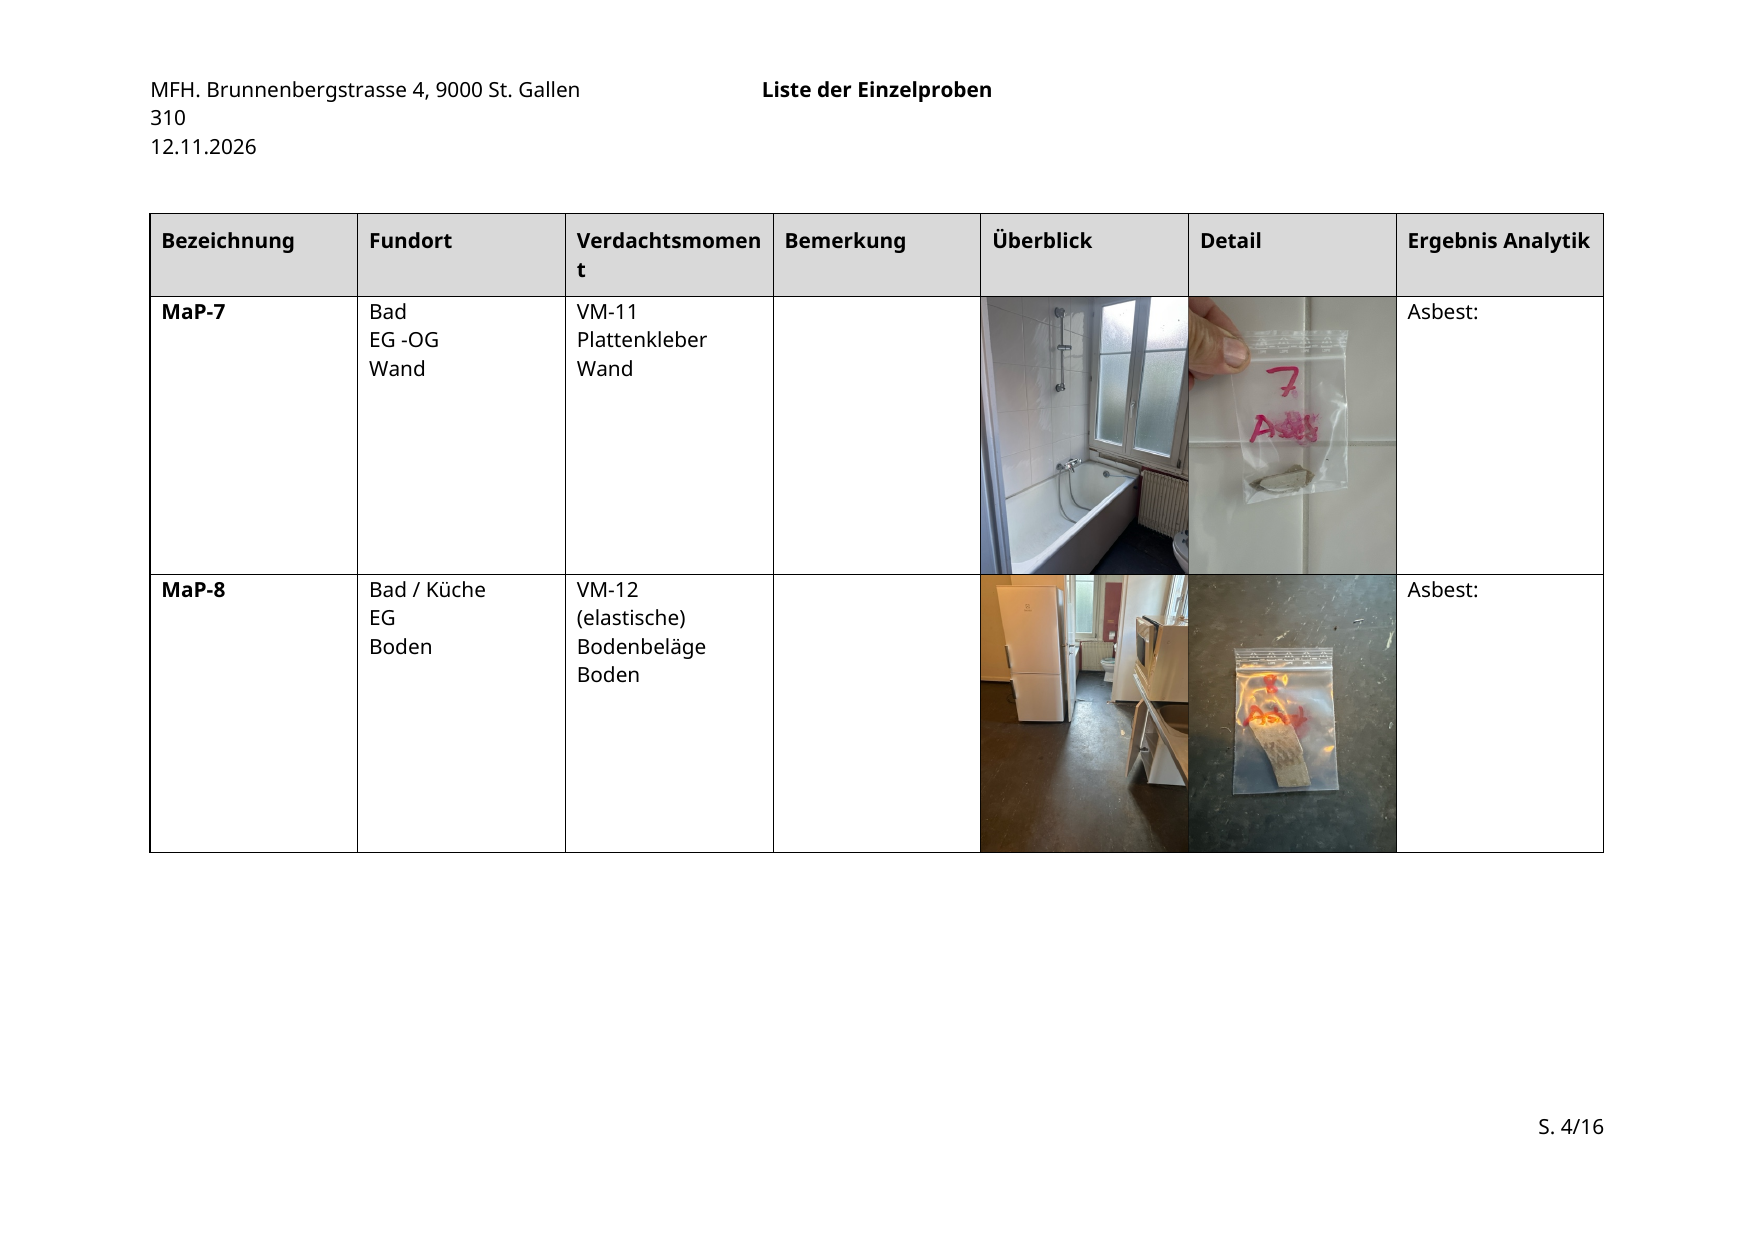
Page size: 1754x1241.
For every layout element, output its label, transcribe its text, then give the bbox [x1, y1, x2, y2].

table_cell [774, 575, 980, 852]
table_cell [774, 297, 980, 574]
table_cell Bad / Küche EG Boden [358, 575, 565, 852]
table_header Überblick [981, 214, 1188, 296]
table_cell VM-11 Plattenkleber Wand [566, 297, 773, 574]
table_cell MaP-8 [151, 575, 357, 852]
table_cell Bad EG -OG Wand [358, 297, 565, 574]
table_header Bezeichnung [151, 214, 357, 296]
table_header Bemerkung [774, 214, 980, 296]
table_header Verdachtsmoment [566, 214, 773, 296]
table_cell Asbest: [1397, 297, 1603, 574]
table_cell VM-12 (elastische) Bodenbeläge Boden [566, 575, 773, 852]
table_cell MaP-7 [151, 297, 357, 574]
picture [980, 575, 1397, 852]
table_header Fundort [358, 214, 565, 296]
table_header Ergebnis Analytik [1397, 214, 1603, 296]
table_cell Asbest: [1397, 575, 1603, 852]
table_header Detail [1189, 214, 1396, 296]
picture [980, 297, 1397, 574]
